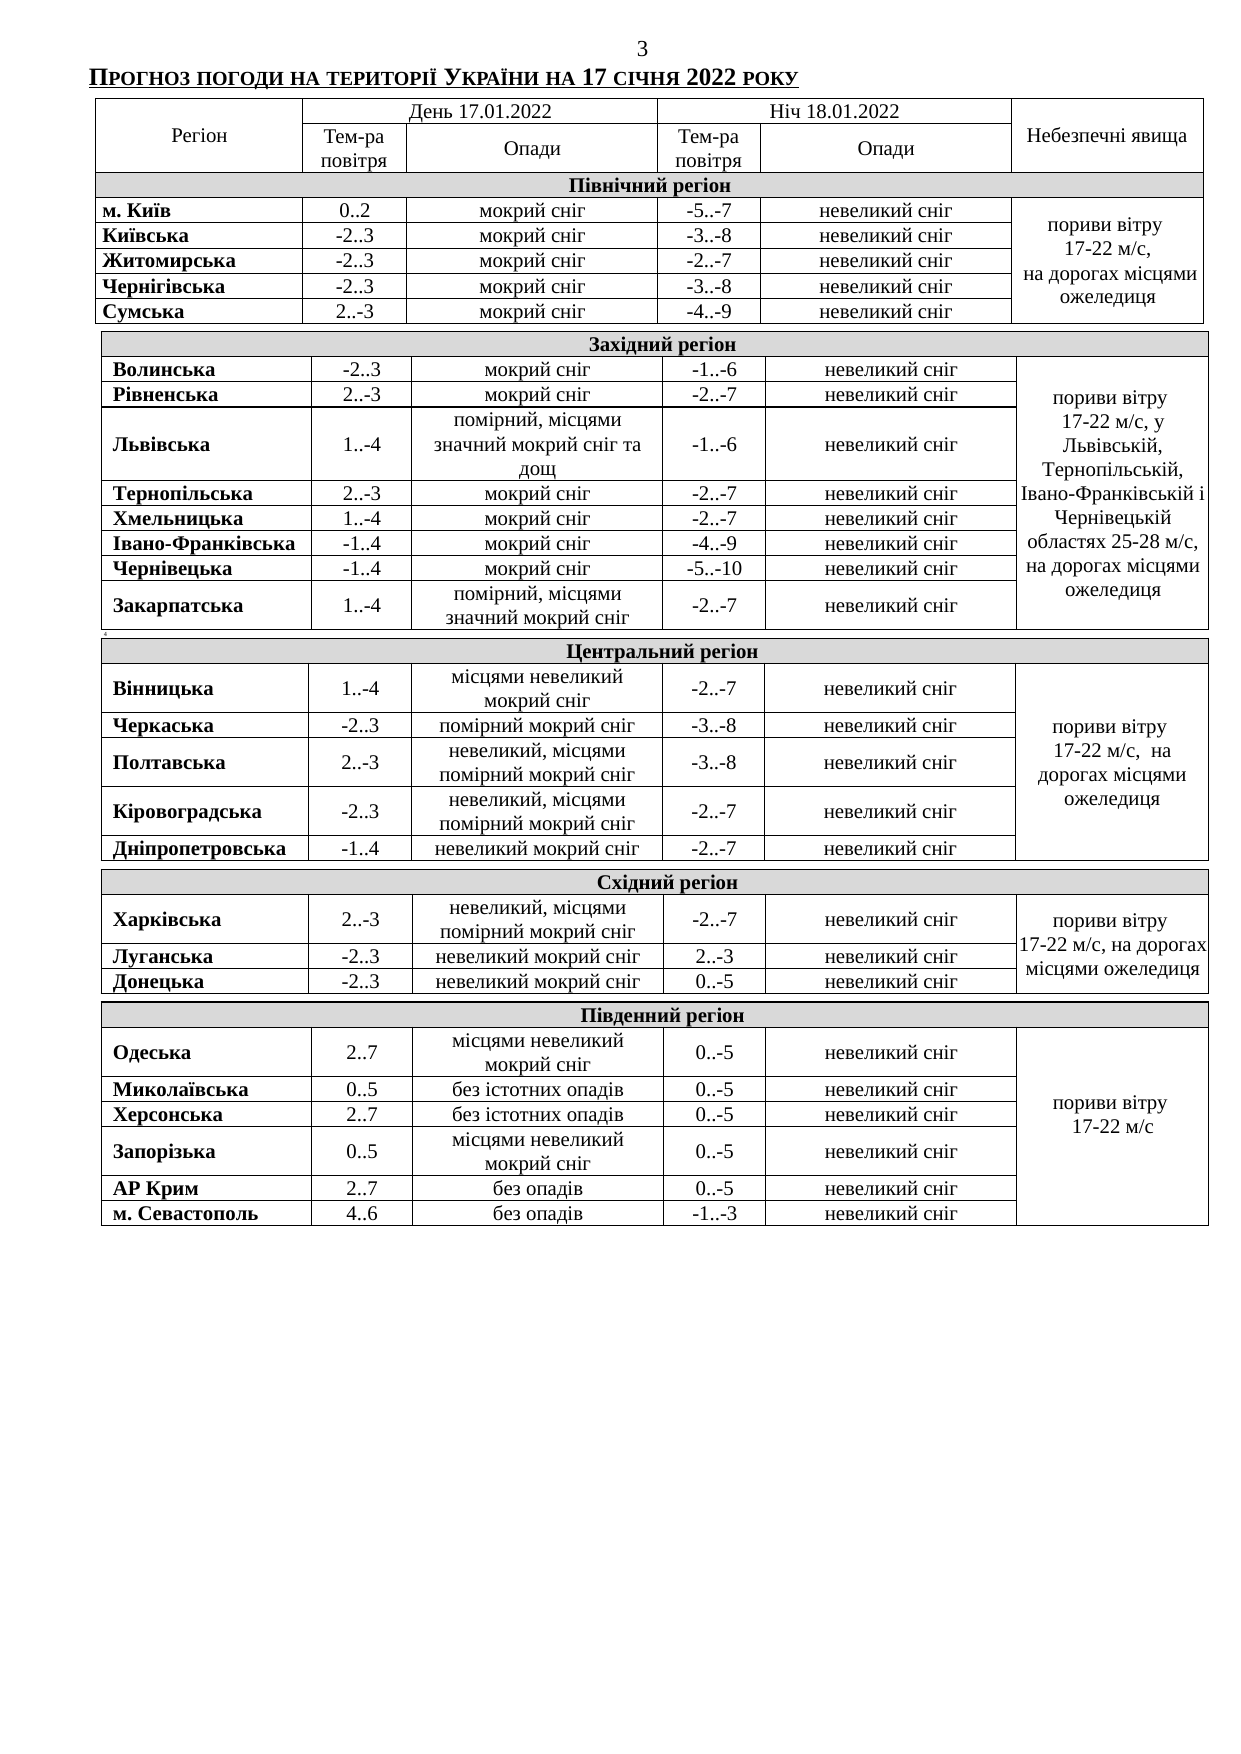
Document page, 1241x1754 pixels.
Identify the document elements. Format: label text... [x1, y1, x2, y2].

table_cell 0..-5 [664, 1028, 765, 1076]
table_cell -1..4 [312, 556, 411, 580]
table_cell -1..4 [309, 836, 411, 860]
table_cell Опади [761, 124, 1011, 172]
table_cell 1..-4 [312, 581, 411, 629]
table_header День 17.01.2022 [303, 99, 657, 123]
table_cell 2..7 [312, 1102, 412, 1126]
table_cell 0..5 [312, 1127, 412, 1175]
table_cell -3..-8 [658, 274, 760, 298]
table_cell мокрий сніг [412, 556, 662, 580]
table_cell мокрий сніг [412, 481, 662, 505]
table_cell Кіровоградська [102, 787, 308, 835]
table_cell невеликий сніг [766, 531, 1016, 555]
table_cell -1..4 [312, 531, 411, 555]
table_cell мокрий сніг [412, 357, 662, 381]
table_cell невеликий сніг [766, 382, 1016, 406]
table_cell невеликий мокрий сніг [412, 836, 662, 860]
table_header Центральний регіон [102, 639, 1208, 663]
table_cell 0..-5 [664, 1127, 765, 1175]
table_cell -2..3 [303, 223, 406, 247]
table_cell 4..6 [312, 1201, 412, 1225]
table_cell 1..-4 [312, 506, 411, 530]
table_cell -2..3 [309, 969, 412, 993]
table_cell пориви вітру 17-22 м/с [1017, 1028, 1208, 1225]
table_cell невеликий сніг [761, 299, 1011, 323]
table_cell місцями невеликий мокрий сніг [413, 1028, 663, 1076]
table_cell 0..-5 [664, 1176, 765, 1200]
table_cell невеликий сніг [766, 895, 1016, 943]
table_cell Одеська [102, 1028, 311, 1076]
table_cell Житомирська [96, 249, 302, 272]
table_cell невеликий сніг [765, 713, 1015, 737]
table_cell -2..3 [309, 713, 411, 737]
table_cell -2..-7 [663, 787, 764, 835]
table_cell помірний мокрий сніг [412, 713, 662, 737]
table_cell мокрий сніг [407, 223, 657, 247]
table_cell 0..-5 [664, 1077, 765, 1101]
table_cell невеликий сніг [766, 944, 1016, 968]
table_cell 2..-3 [303, 299, 406, 323]
table_cell пориви вітру 17-22 м/с, на дорогах місцями ожеледиця [1017, 895, 1208, 993]
table_cell невеликий мокрий сніг [413, 969, 663, 993]
table_cell невеликий сніг [766, 556, 1016, 580]
table_cell 2..-3 [312, 382, 411, 406]
table_cell невеликий, місцями помірний мокрий сніг [412, 738, 662, 786]
table_cell без істотних опадів [413, 1102, 663, 1126]
table_cell невеликий сніг [766, 581, 1016, 629]
table_cell невеликий сніг [766, 408, 1016, 479]
table_cell -4..-9 [658, 299, 760, 323]
table_cell 2..-3 [312, 481, 411, 505]
table_cell пориви вітру 17-22 м/с, у Львівській, Тернопільській, Івано-Франківській і Чернівецькій областях 25-28 м/с, на дорогах місцями ожеледиця [1017, 357, 1208, 629]
table_cell -3..-8 [663, 738, 764, 786]
table_cell Волинська [102, 357, 311, 381]
table_cell -2..3 [303, 249, 406, 272]
table_cell місцями невеликий мокрий сніг [413, 1127, 663, 1175]
table_header Південний регіон [102, 1003, 1208, 1027]
table_cell Тернопільська [102, 481, 311, 505]
table_cell -2..-7 [663, 836, 764, 860]
table_cell -2..3 [303, 274, 406, 298]
table_cell пориви вітру 17-22 м/с, на дорогах місцями ожеледиця [1012, 198, 1203, 323]
table_cell Львівська [102, 408, 311, 479]
table_cell невеликий сніг [765, 836, 1015, 860]
table_cell Дніпропетровська [102, 836, 308, 860]
text Прогноз погоди на території України на 17 січня 2022 року [89, 62, 1196, 91]
table_cell без істотних опадів [413, 1077, 663, 1101]
table_cell Харківська [102, 895, 308, 943]
table_cell -2..-7 [663, 506, 765, 530]
table_cell Закарпатська [102, 581, 311, 629]
table_cell Запорізька [102, 1127, 311, 1175]
table_cell -4..-9 [663, 531, 765, 555]
table_cell невеликий сніг [761, 198, 1011, 222]
table_cell невеликий сніг [766, 357, 1016, 381]
table_cell мокрий сніг [412, 531, 662, 555]
table_cell Північний регіон [96, 173, 1203, 197]
table_cell без опадів [413, 1176, 663, 1200]
table_cell мокрий сніг [412, 506, 662, 530]
table_cell мокрий сніг [407, 198, 657, 222]
table_cell -2..-7 [663, 382, 765, 406]
table_cell Донецька [102, 969, 308, 993]
table_cell Херсонська [102, 1102, 311, 1126]
table_cell Тем-ра повітря [658, 124, 760, 172]
table_header Ніч 18.01.2022 [658, 99, 1011, 123]
table_header Східний регіон [102, 870, 1208, 894]
table_cell невеликий, місцями помірний мокрий сніг [413, 895, 663, 943]
table_cell невеликий сніг [761, 223, 1011, 247]
table_cell Чернівецька [102, 556, 311, 580]
table_cell 2..7 [312, 1028, 412, 1076]
table_cell мокрий сніг [412, 382, 662, 406]
table_cell Полтавська [102, 738, 308, 786]
table_cell АР Крим [102, 1176, 311, 1200]
table_cell Київська [96, 223, 302, 247]
table_cell -2..-7 [663, 481, 765, 505]
table_cell -2..-7 [663, 664, 764, 712]
table_cell -1..-3 [664, 1201, 765, 1225]
table_cell -3..-8 [663, 713, 764, 737]
table_cell 2..-3 [309, 738, 411, 786]
table_cell Вінницька [102, 664, 308, 712]
table_cell 0..2 [303, 198, 406, 222]
table_cell невеликий мокрий сніг [413, 944, 663, 968]
table_cell 1..-4 [309, 664, 411, 712]
table_cell -1..-6 [663, 408, 765, 479]
table_cell невеликий сніг [766, 506, 1016, 530]
table_cell мокрий сніг [407, 274, 657, 298]
table_cell -5..-7 [658, 198, 760, 222]
table_cell невеликий сніг [761, 249, 1011, 272]
table_cell -2..3 [309, 944, 412, 968]
table_cell 2..-3 [664, 944, 765, 968]
table_cell невеликий сніг [761, 274, 1011, 298]
table_cell невеликий сніг [765, 664, 1015, 712]
table_cell м. Київ [96, 198, 302, 222]
table_header Західний регіон [102, 332, 1208, 356]
table_cell Івано-Франківська [102, 531, 311, 555]
table_cell Опади [407, 124, 657, 172]
table_header Регіон [96, 99, 302, 172]
table_cell Сумська [96, 299, 302, 323]
table_cell невеликий сніг [766, 1176, 1016, 1200]
table_cell 2..-3 [309, 895, 412, 943]
table_cell невеликий сніг [765, 787, 1015, 835]
table_cell Хмельницька [102, 506, 311, 530]
table_cell Тем-ра повітря [303, 124, 406, 172]
table_cell -1..-6 [663, 357, 765, 381]
table_cell Чернігівська [96, 274, 302, 298]
table_cell невеликий, місцями помірний мокрий сніг [412, 787, 662, 835]
table_cell -3..-8 [658, 223, 760, 247]
table_cell -2..-7 [664, 895, 765, 943]
table_cell -2..3 [309, 787, 411, 835]
table_cell помірний, місцями значний мокрий сніг та дощ [412, 408, 662, 479]
table_cell 1..-4 [312, 408, 411, 479]
table_cell невеликий сніг [766, 1201, 1016, 1225]
table_cell місцями невеликий мокрий сніг [412, 664, 662, 712]
table_cell 2..7 [312, 1176, 412, 1200]
table_cell невеликий сніг [766, 1077, 1016, 1101]
table_cell м. Севастополь [102, 1201, 311, 1225]
table_cell мокрий сніг [407, 299, 657, 323]
table_cell мокрий сніг [407, 249, 657, 272]
table_cell Черкаська [102, 713, 308, 737]
table_cell невеликий сніг [766, 1102, 1016, 1126]
table_cell -2..-7 [658, 249, 760, 272]
table_cell без опадів [413, 1201, 663, 1225]
table_cell невеликий сніг [765, 738, 1015, 786]
table_cell невеликий сніг [766, 481, 1016, 505]
table_cell Рівненська [102, 382, 311, 406]
table_cell 0..5 [312, 1077, 412, 1101]
table_cell невеликий сніг [766, 1127, 1016, 1175]
table_cell -2..-7 [663, 581, 765, 629]
table_cell пориви вітру 17-22 м/с, на дорогах місцями ожеледиця [1016, 664, 1208, 860]
table_cell невеликий сніг [766, 969, 1016, 993]
table_cell 0..-5 [664, 969, 765, 993]
table_cell 0..-5 [664, 1102, 765, 1126]
table_cell помірний, місцями значний мокрий сніг [412, 581, 662, 629]
table_cell -2..3 [312, 357, 411, 381]
table_cell -5..-10 [663, 556, 765, 580]
table_cell невеликий сніг [766, 1028, 1016, 1076]
table_header Небезпечні явища [1012, 99, 1203, 172]
table_cell Миколаївська [102, 1077, 311, 1101]
table_cell Луганська [102, 944, 308, 968]
